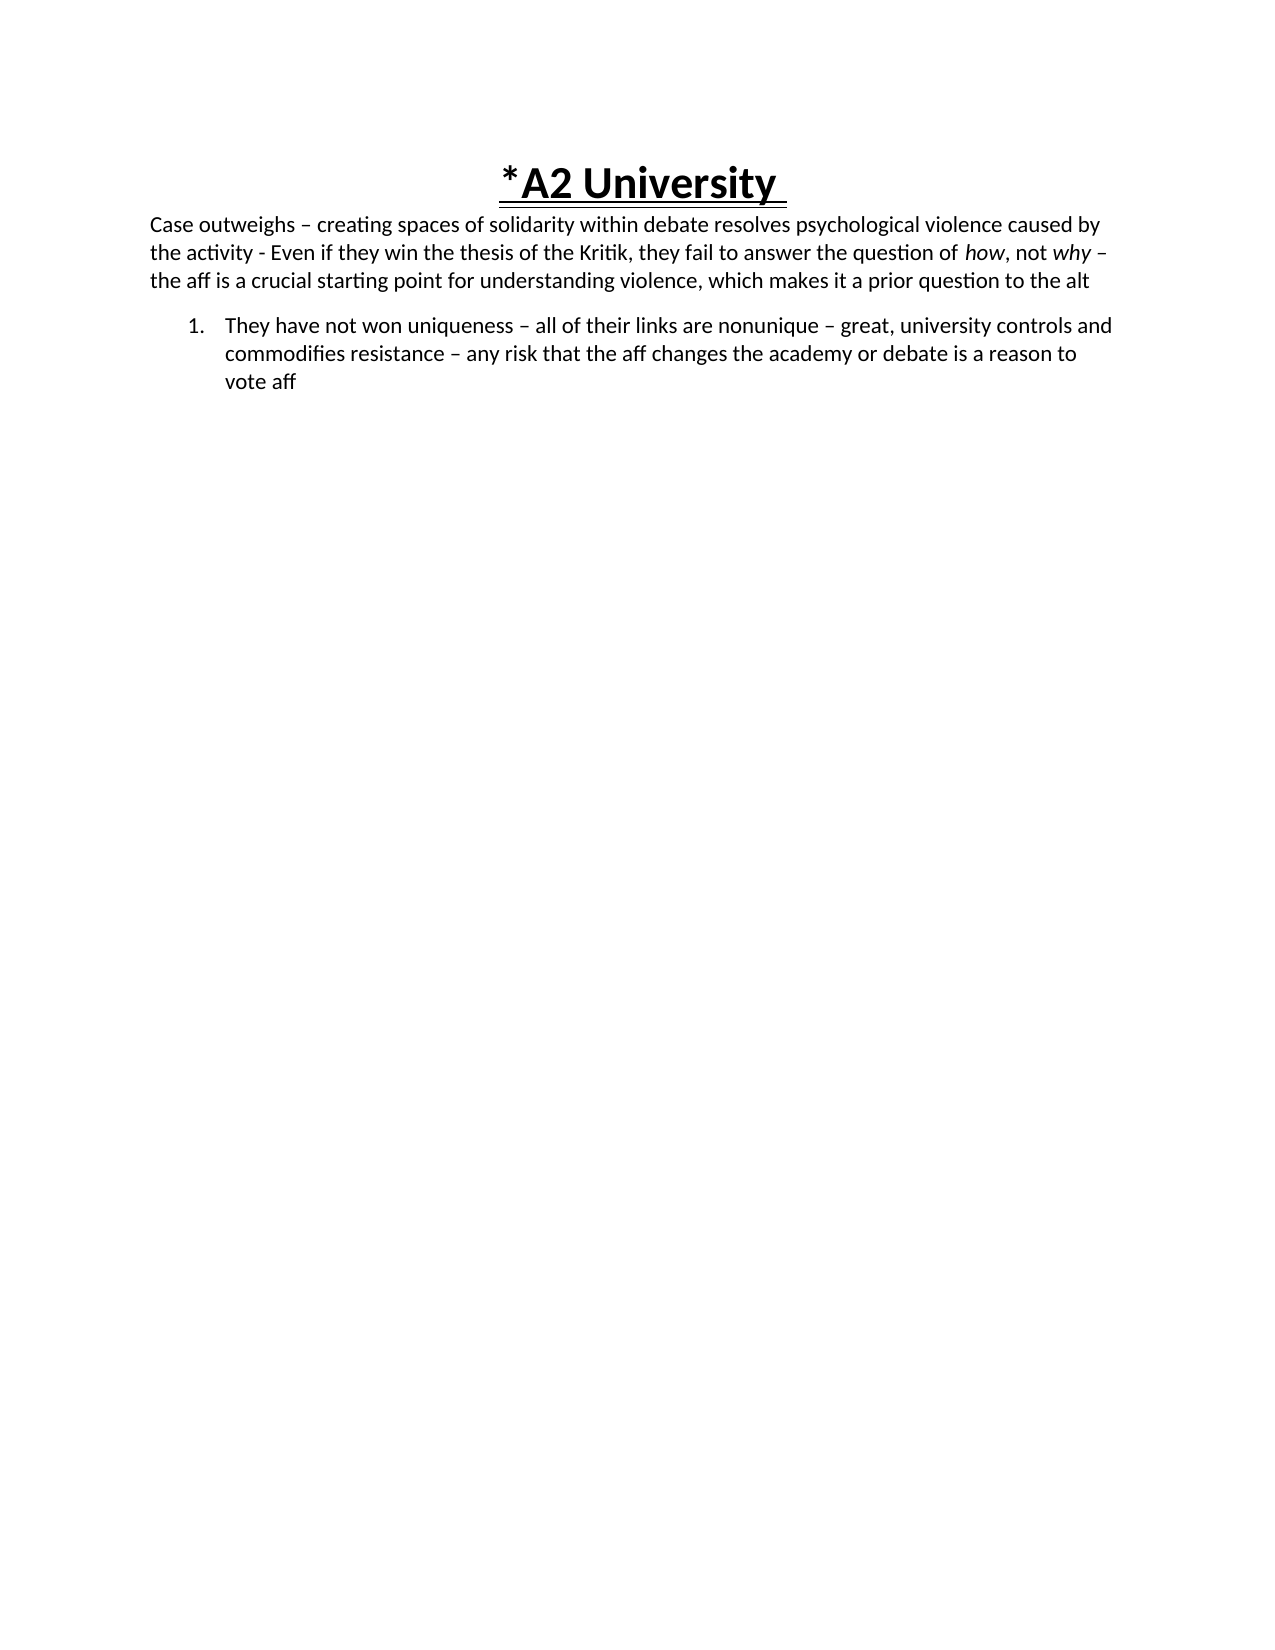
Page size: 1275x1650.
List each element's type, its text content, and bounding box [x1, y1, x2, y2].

subtitle *A2 University [150, 154, 1125, 210]
text Case outweighs – creating spaces of solidarity within debate resolves psychological violence caused by the activity - Even if they win the thesis of the Kritik, they fail to answer the question of how, not why – the aff is a crucial starting point for understanding violence, which makes it a prior question to the alt [150, 210, 1125, 294]
list They have not won uniqueness – all of their links are nonunique – great, university controls and commodifies resistance – any risk that the aff changes the academy or debate is a reason to vote aff [187, 311, 1125, 395]
